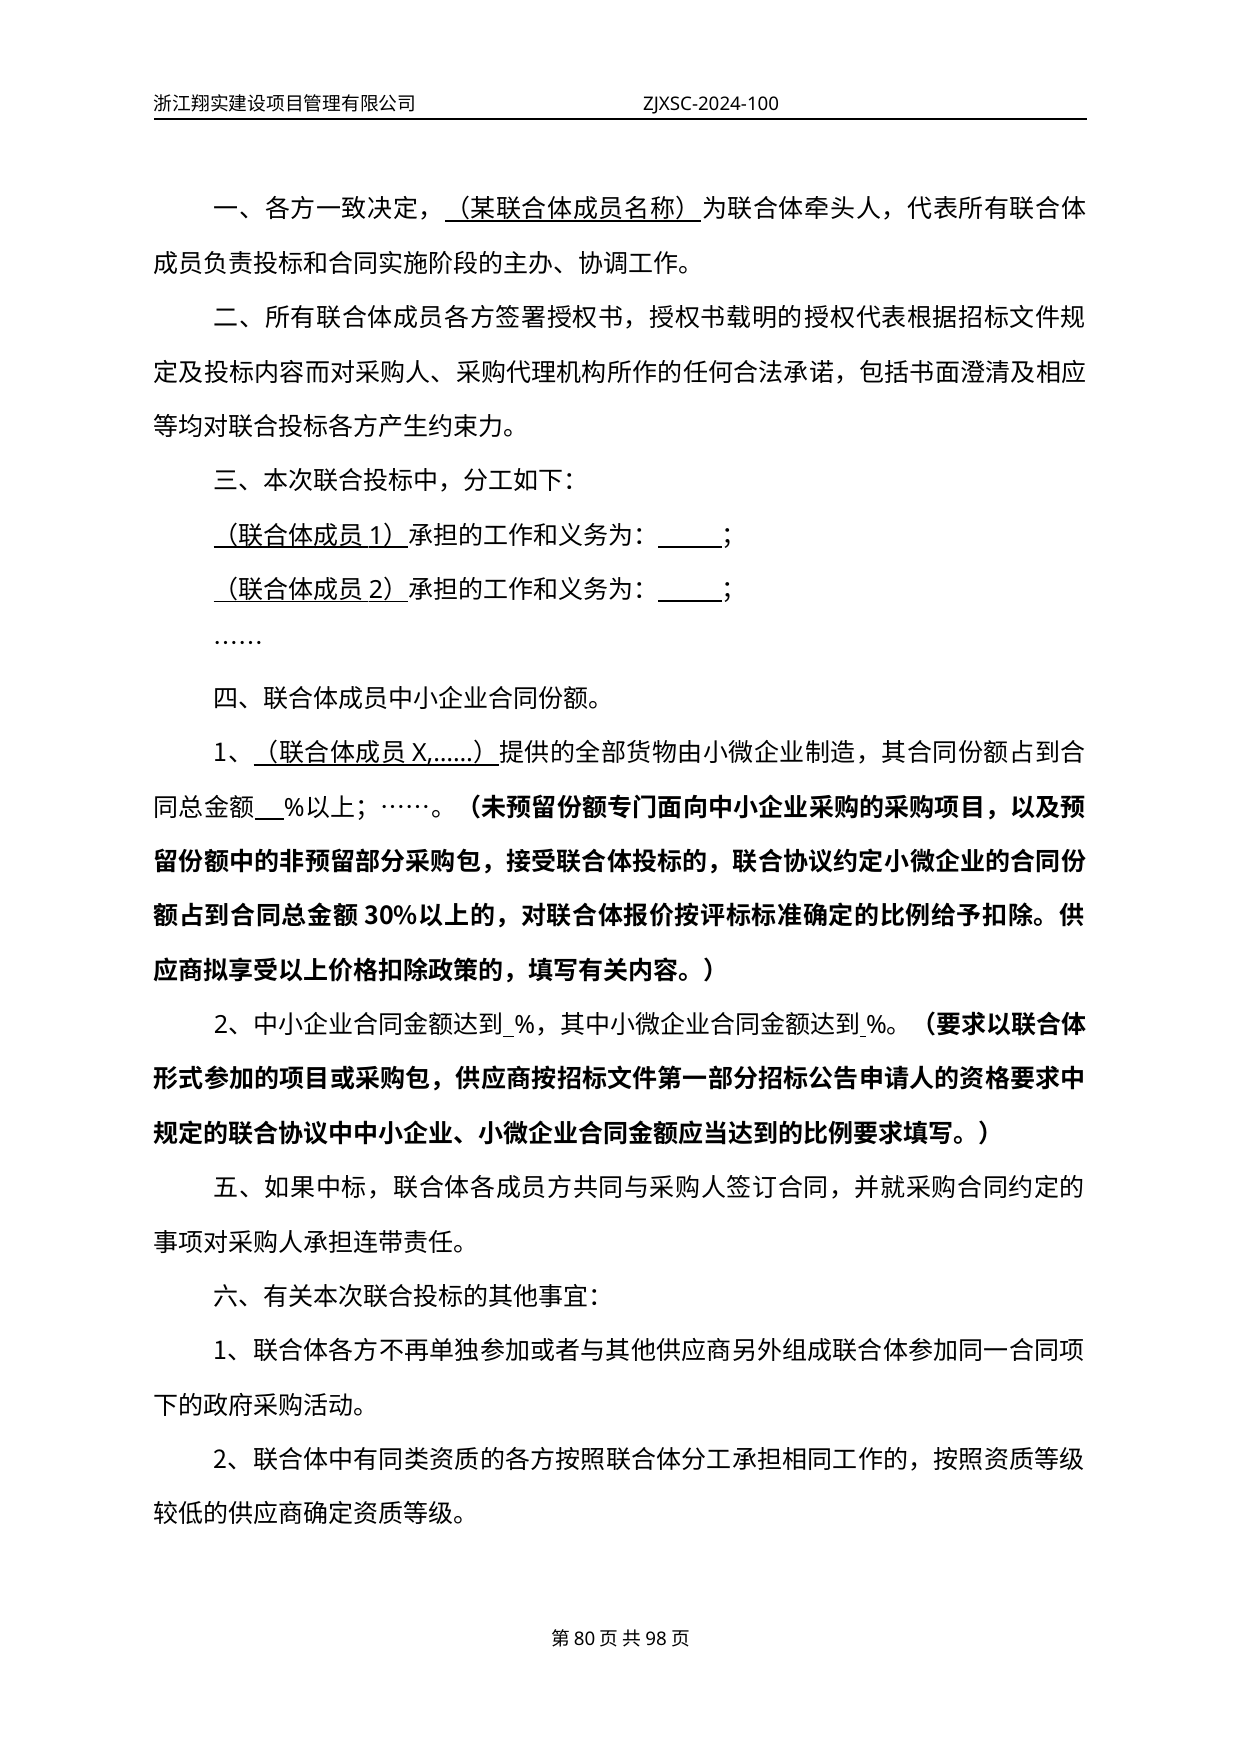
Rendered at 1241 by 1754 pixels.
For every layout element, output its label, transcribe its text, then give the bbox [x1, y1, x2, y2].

text 一、各方一致决定，（某联合体成员名称）为联合体牵头人，代表所有联合体成员负责投标和合同实施阶段的主办、协调工作。 [153, 189, 1087, 279]
text 1、（联合体成员X,……）提供的全部货物由小微企业制造，其合同份额占到合同总金额 %以上；……。（未预留份额专门面向中小企业采购的采购项目，以及预留份额中的非预留部分采购包，接受联合体投标的，联合协议约定小微企业的合同份额占到合同总金额30%以上的，对联合体报价按评标标准确定的比例给予扣除。供应商拟享受以上价格扣除政策的，填写有关内容。） [153, 733, 1087, 986]
text （联合体成员2）承担的工作和义务为： ； [153, 569, 1087, 606]
text …… [153, 624, 1087, 660]
text 三、本次联合投标中，分工如下： [153, 461, 1087, 497]
text 四、联合体成员中小企业合同份额。 [153, 678, 1087, 714]
text 五、如果中标，联合体各成员方共同与采购人签订合同，并就采购合同约定的事项对采购人承担连带责任。 [153, 1168, 1087, 1258]
text （联合体成员1）承担的工作和义务为： ； [153, 515, 1087, 551]
text 2、中小企业合同金额达到 %，其中小微企业合同金额达到 %。（要求以联合体形式参加的项目或采购包，供应商按招标文件第一部分招标公告申请人的资格要求中规定的联合协议中中小企业、小微企业合同金额应当达到的比例要求填写。） [153, 1004, 1087, 1149]
text 六、有关本次联合投标的其他事宜： [153, 1276, 1087, 1313]
text 2、联合体中有同类资质的各方按照联合体分工承担相同工作的，按照资质等级较低的供应商确定资质等级。 [153, 1439, 1087, 1530]
text 二、所有联合体成员各方签署授权书，授权书载明的授权代表根据招标文件规定及投标内容而对采购人、采购代理机构所作的任何合法承诺，包括书面澄清及相应等均对联合投标各方产生约束力。 [153, 298, 1087, 443]
text 1、联合体各方不再单独参加或者与其他供应商另外组成联合体参加同一合同项下的政府采购活动。 [153, 1331, 1087, 1421]
